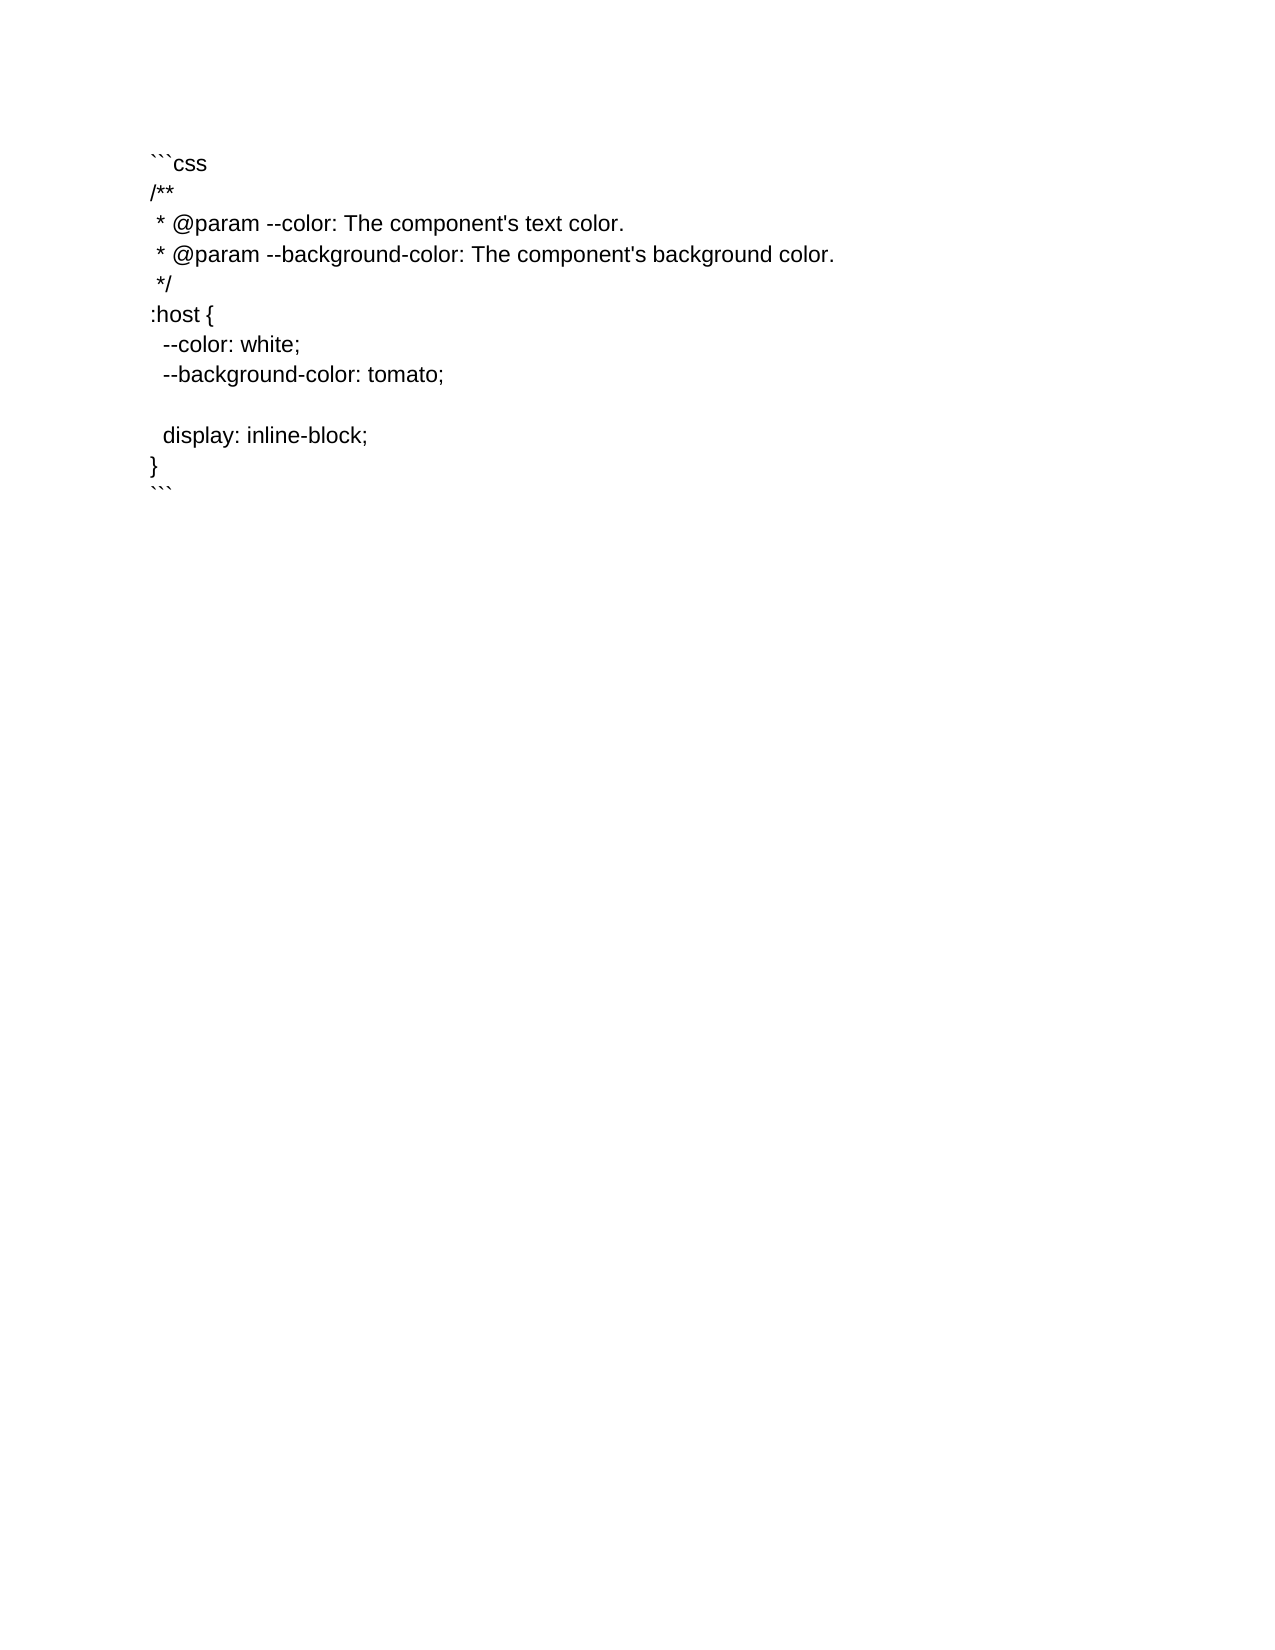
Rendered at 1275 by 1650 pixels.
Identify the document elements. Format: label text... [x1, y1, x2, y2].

text ``` [150, 482, 1125, 509]
text } [150, 452, 1125, 478]
text --color: white; [150, 331, 1125, 358]
text * @param --background-color: The component's background color. [150, 241, 1125, 267]
text */ [150, 271, 1125, 297]
text display: inline-block; [150, 422, 1125, 448]
text :host { [150, 301, 1125, 327]
text /** [150, 180, 1125, 207]
text ```css [150, 150, 1125, 176]
text * @param --color: The component's text color. [150, 210, 1125, 237]
text --background-color: tomato; [150, 361, 1125, 388]
